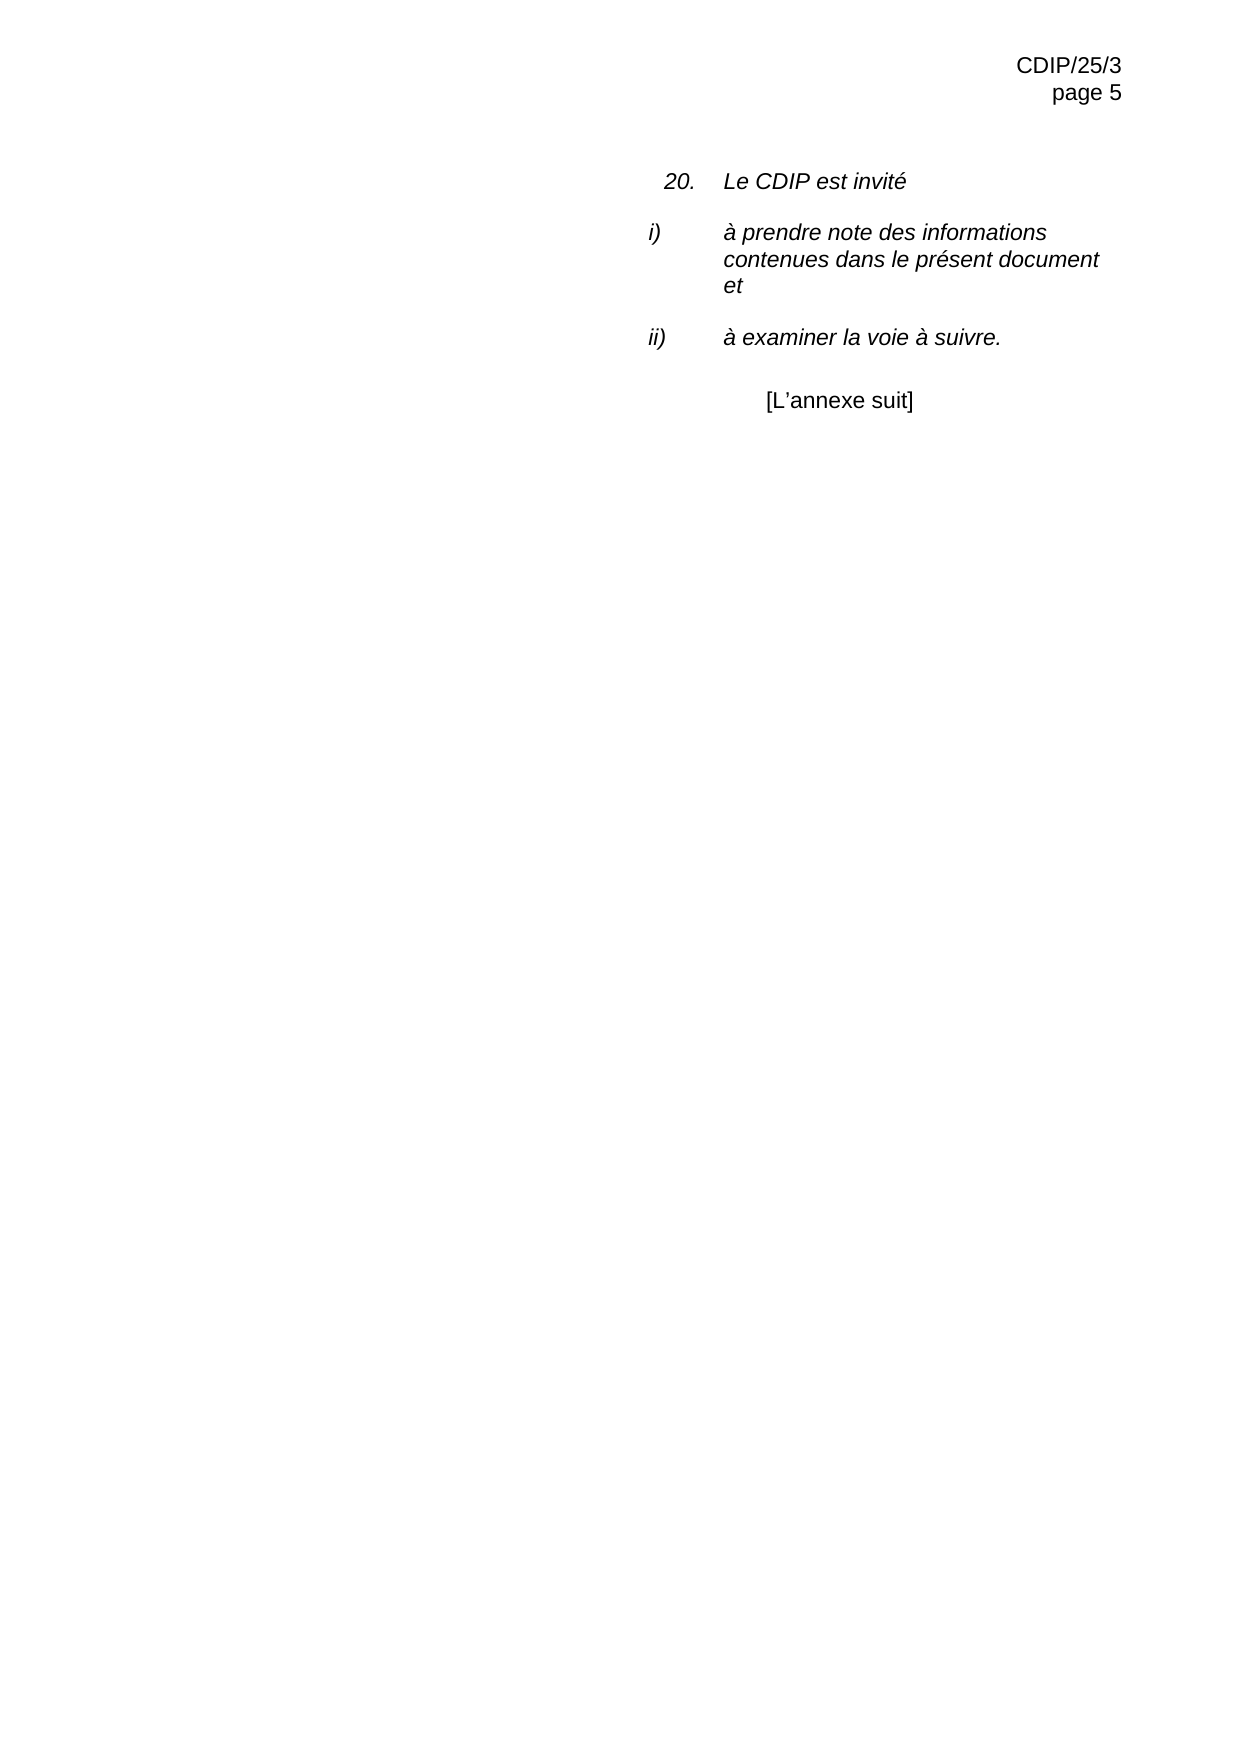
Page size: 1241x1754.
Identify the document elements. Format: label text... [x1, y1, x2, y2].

list à examiner la voie à suivre. [648, 323, 1122, 350]
list Le CDIP est invité [664, 168, 1122, 194]
list à prendre note des informations contenues dans le présent document et [648, 219, 1122, 298]
list [L’annexe suit] [766, 387, 1122, 414]
